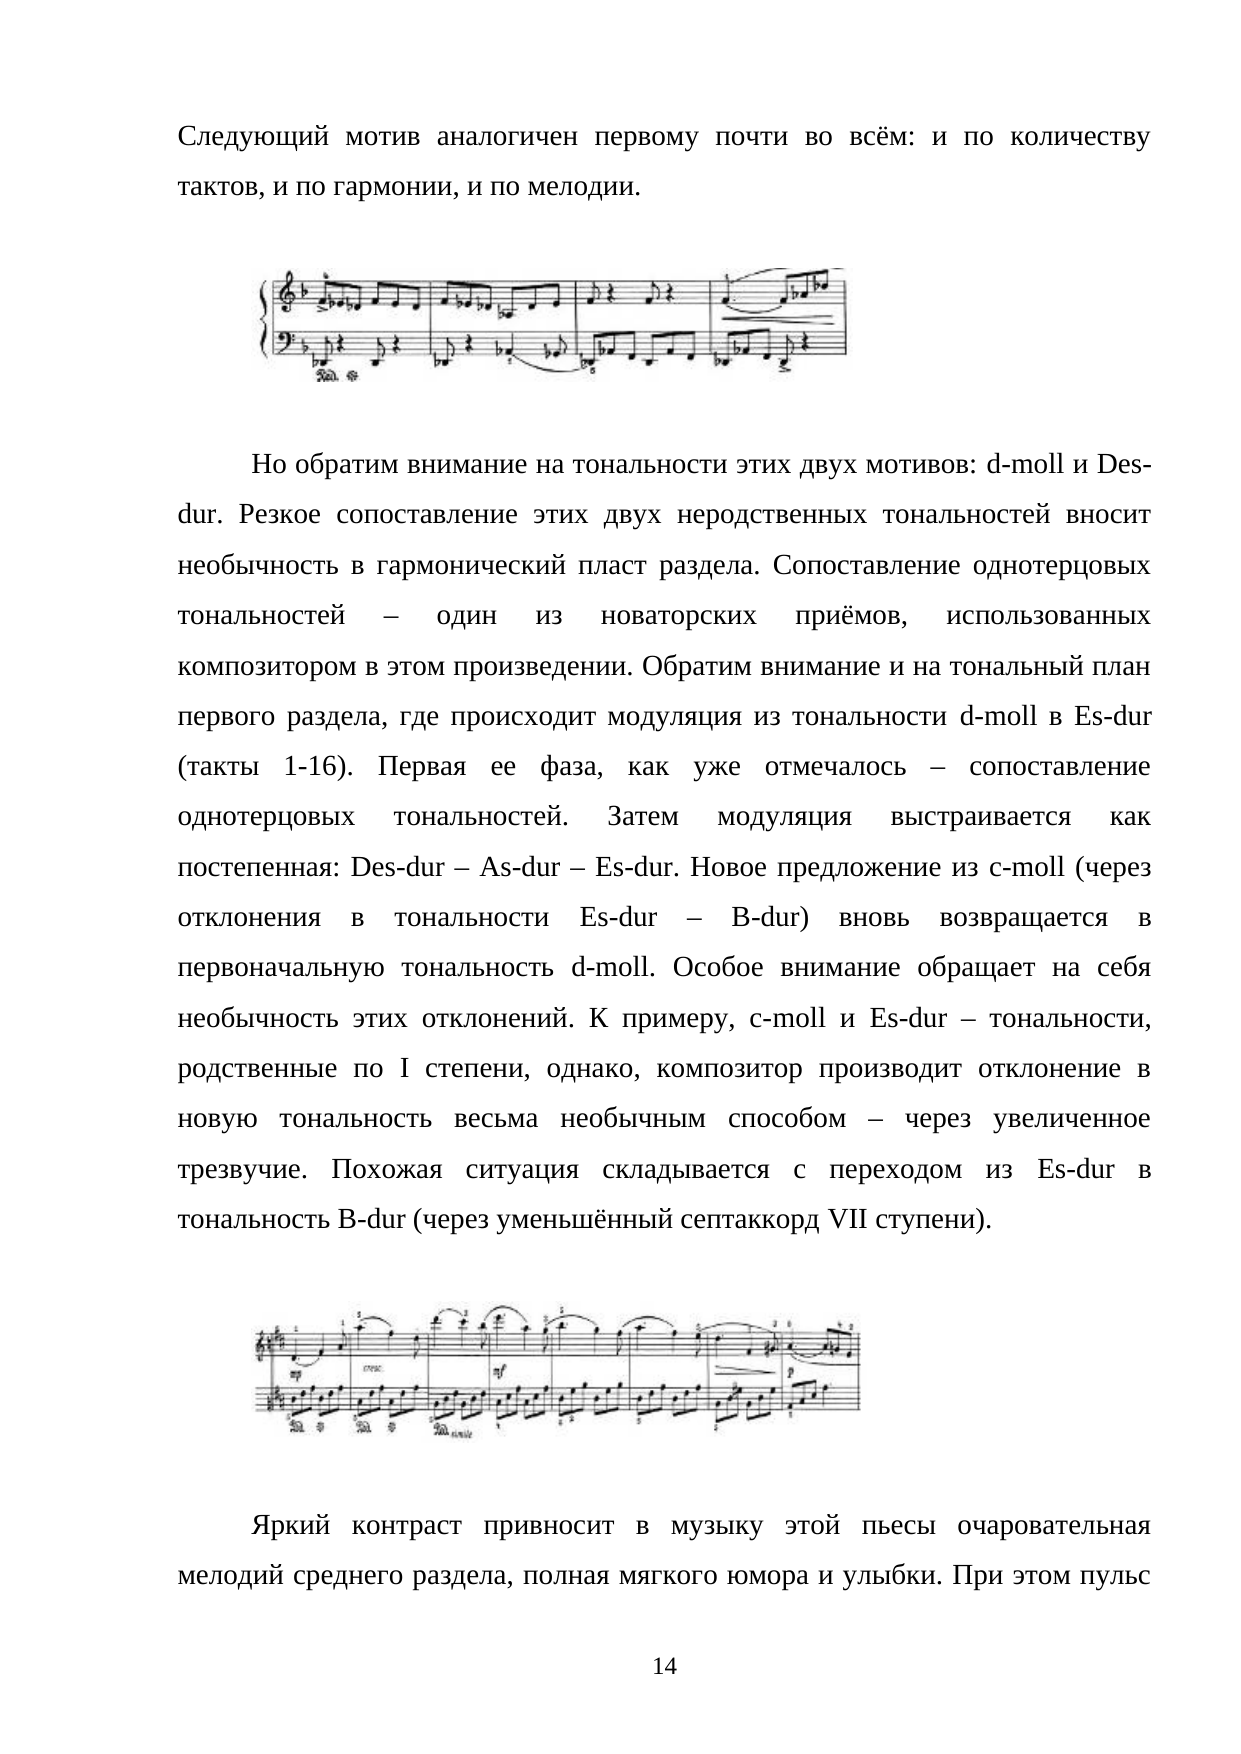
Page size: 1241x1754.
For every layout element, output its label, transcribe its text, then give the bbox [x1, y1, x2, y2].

text Но обратим внимание на тональности этих двух мотивов: d-moll и Des-dur. Резкое сопоставление этих двух неродственных тональностей вносит необычность в гармонический пласт раздела. Сопоставление однотерцовых тональностей – один из новаторских приёмов, использованных композитором в этом произведении. Обратим внимание и на тональный план первого раздела, где происходит модуляция из тональности d-moll в Es-dur (такты 1-16). Первая ее фаза, как уже отмечалось – сопоставление однотерцовых тональностей. Затем модуляция выстраивается как постепенная: Des-dur – As-dur – Es-dur. Новое предложение из c-moll (через отклонения в тональности Es-dur – B-dur) вновь возвращается в первоначальную тональность d-moll. Особое внимание обращает на себя необычность этих отклонений. К примеру, с-moll и Es-dur – тональности, родственные по I степени, однако, композитор производит отклонение в новую тональность весьма необычным способом – через увеличенное трезвучие. Похожая ситуация складывается с переходом из Es-dur в тональность B-dur (через уменьшённый септаккорд VII ступени). [177, 446, 1152, 1234]
picture [251, 1301, 867, 1443]
picture [251, 268, 853, 382]
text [177, 118, 1152, 202]
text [177, 1507, 1152, 1591]
